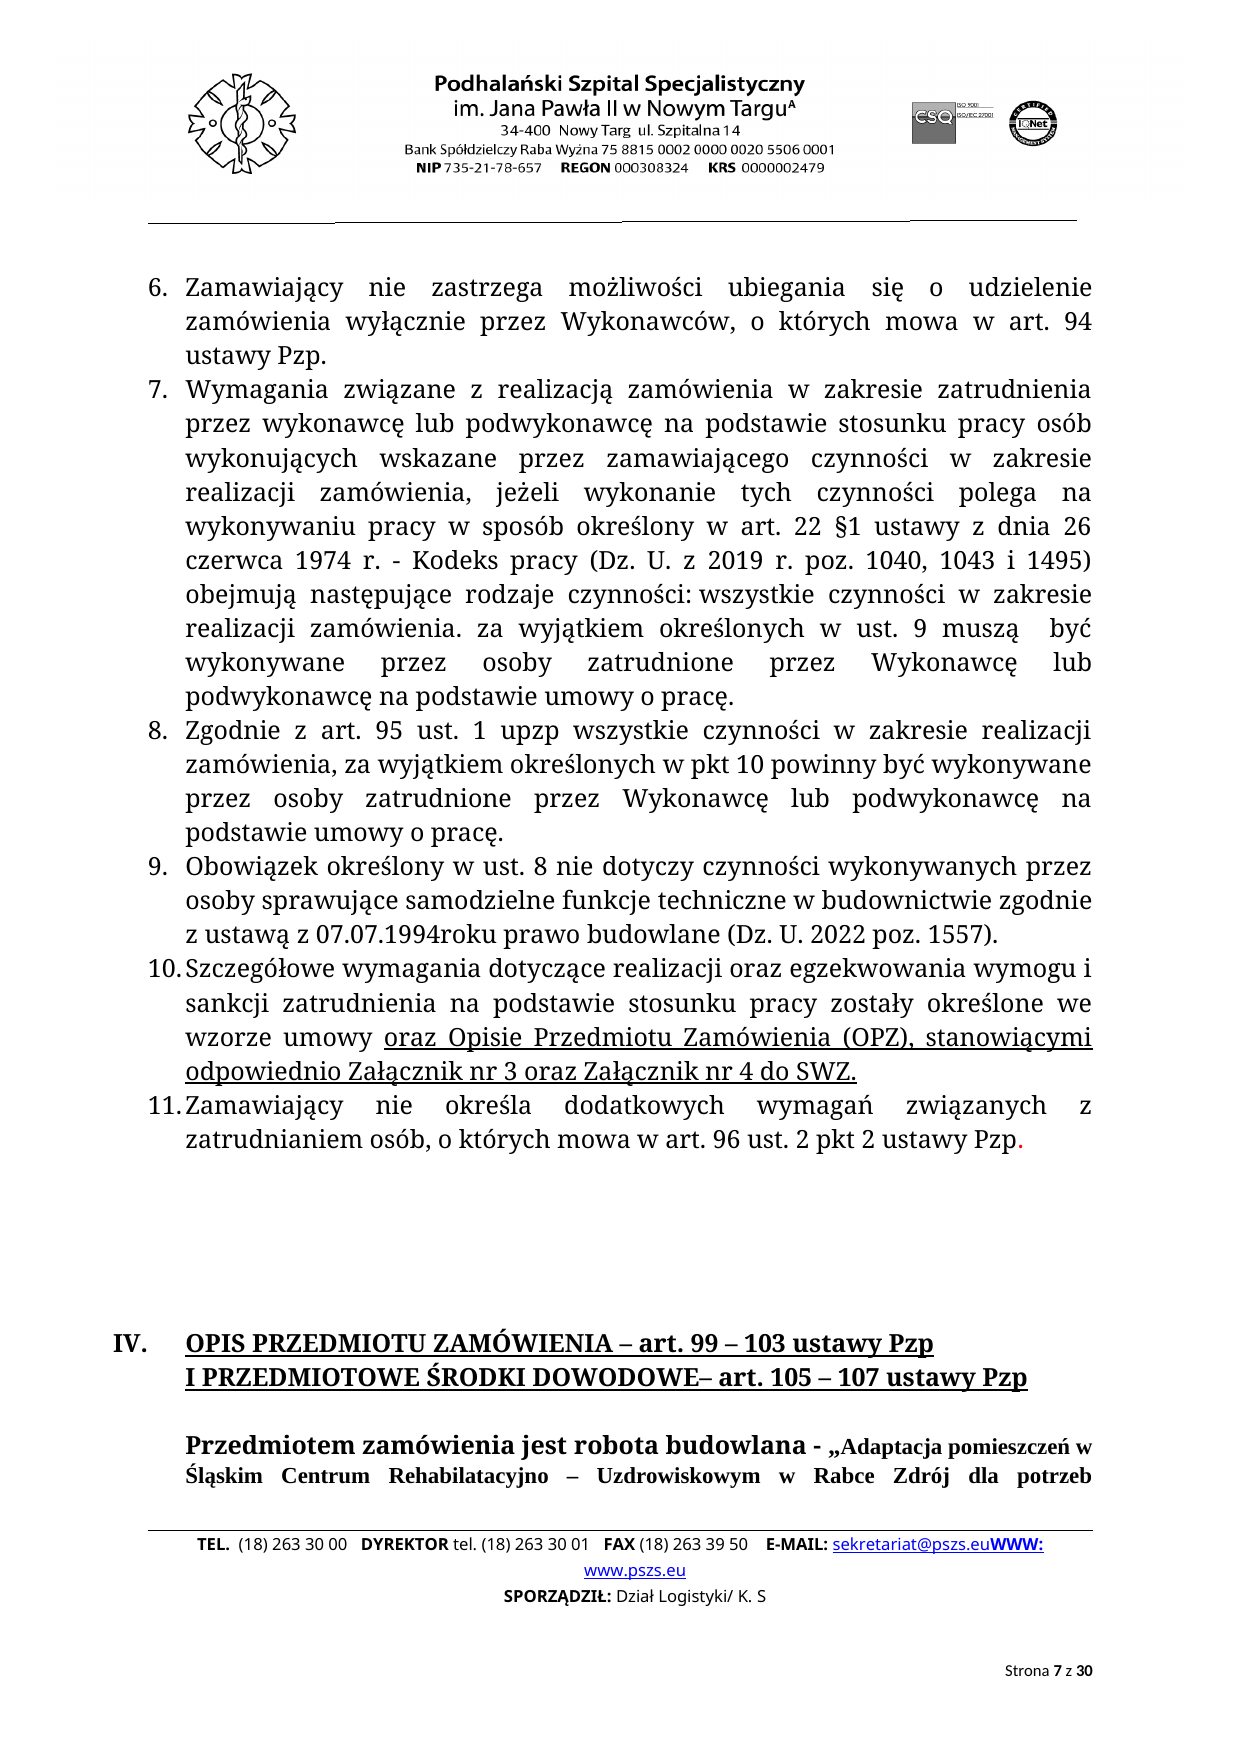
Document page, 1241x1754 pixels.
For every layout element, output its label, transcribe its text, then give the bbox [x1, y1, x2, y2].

list Obowiązek określony w ust. 8 nie dotyczy czynności wykonywanych przez osoby sprawujące samodzielne funkcje techniczne w budownictwie zgodnie z ustawą z 07.07.1994roku prawo budowlane (Dz. U. 2022 poz. 1557). [148, 849, 1093, 951]
list I PRZEDMIOTOWE ŚRODKI DOWODOWE– art. 105 – 107 ustawy Pzp [185, 1360, 1093, 1394]
list Zgodnie z art. 95 ust. 1 upzp wszystkie czynności w zakresie realizacji zamówienia, za wyjątkiem określonych w pkt 10 powinny być wykonywane przez osoby zatrudnione przez Wykonawcę lub podwykonawcę na podstawie umowy o pracę. [148, 713, 1093, 849]
picture [54, 40, 1186, 205]
list Szczegółowe wymagania dotyczące realizacji oraz egzekwowania wymogu i sankcji zatrudnienia na podstawie stosunku pracy zostały określone we wzorze umowy oraz Opisie Przedmiotu Zamówienia (OPZ), stanowiącymi odpowiednio Załącznik nr 3 oraz Załącznik nr 4 do SWZ. [148, 951, 1093, 1087]
list Wymagania związane z realizacją zamówienia w zakresie zatrudnienia przez wykonawcę lub podwykonawcę na podstawie stosunku pracy osób wykonujących wskazane przez zamawiającego czynności w zakresie realizacji zamówienia, jeżeli wykonanie tych czynności polega na wykonywaniu pracy w sposób określony w art. 22 §1 ustawy z dnia 26 czerwca 1974 r. - Kodeks pracy (Dz. U. z 2019 r. poz. 1040, 1043 i 1495) obejmują następujące rodzaje czynności: wszystkie czynności w zakresie realizacji zamówienia. za wyjątkiem określonych w ust. 9 muszą być wykonywane przez osoby zatrudnione przez Wykonawcę lub podwykonawcę na podstawie umowy o pracę. [148, 372, 1093, 713]
list Zamawiający nie zastrzega możliwości ubiegania się o udzielenie zamówienia wyłącznie przez Wykonawców, o których mowa w art. 94 ustawy Pzp. [148, 270, 1093, 372]
list OPIS PRZEDMIOTU ZAMÓWIENIA – art. 99 – 103 ustawy Pzp [148, 1326, 1093, 1360]
list Zamawiający nie określa dodatkowych wymagań związanych z zatrudnianiem osób, o których mowa w art. 96 ust. 2 pkt 2 ustawy Pzp. [148, 1087, 1093, 1156]
